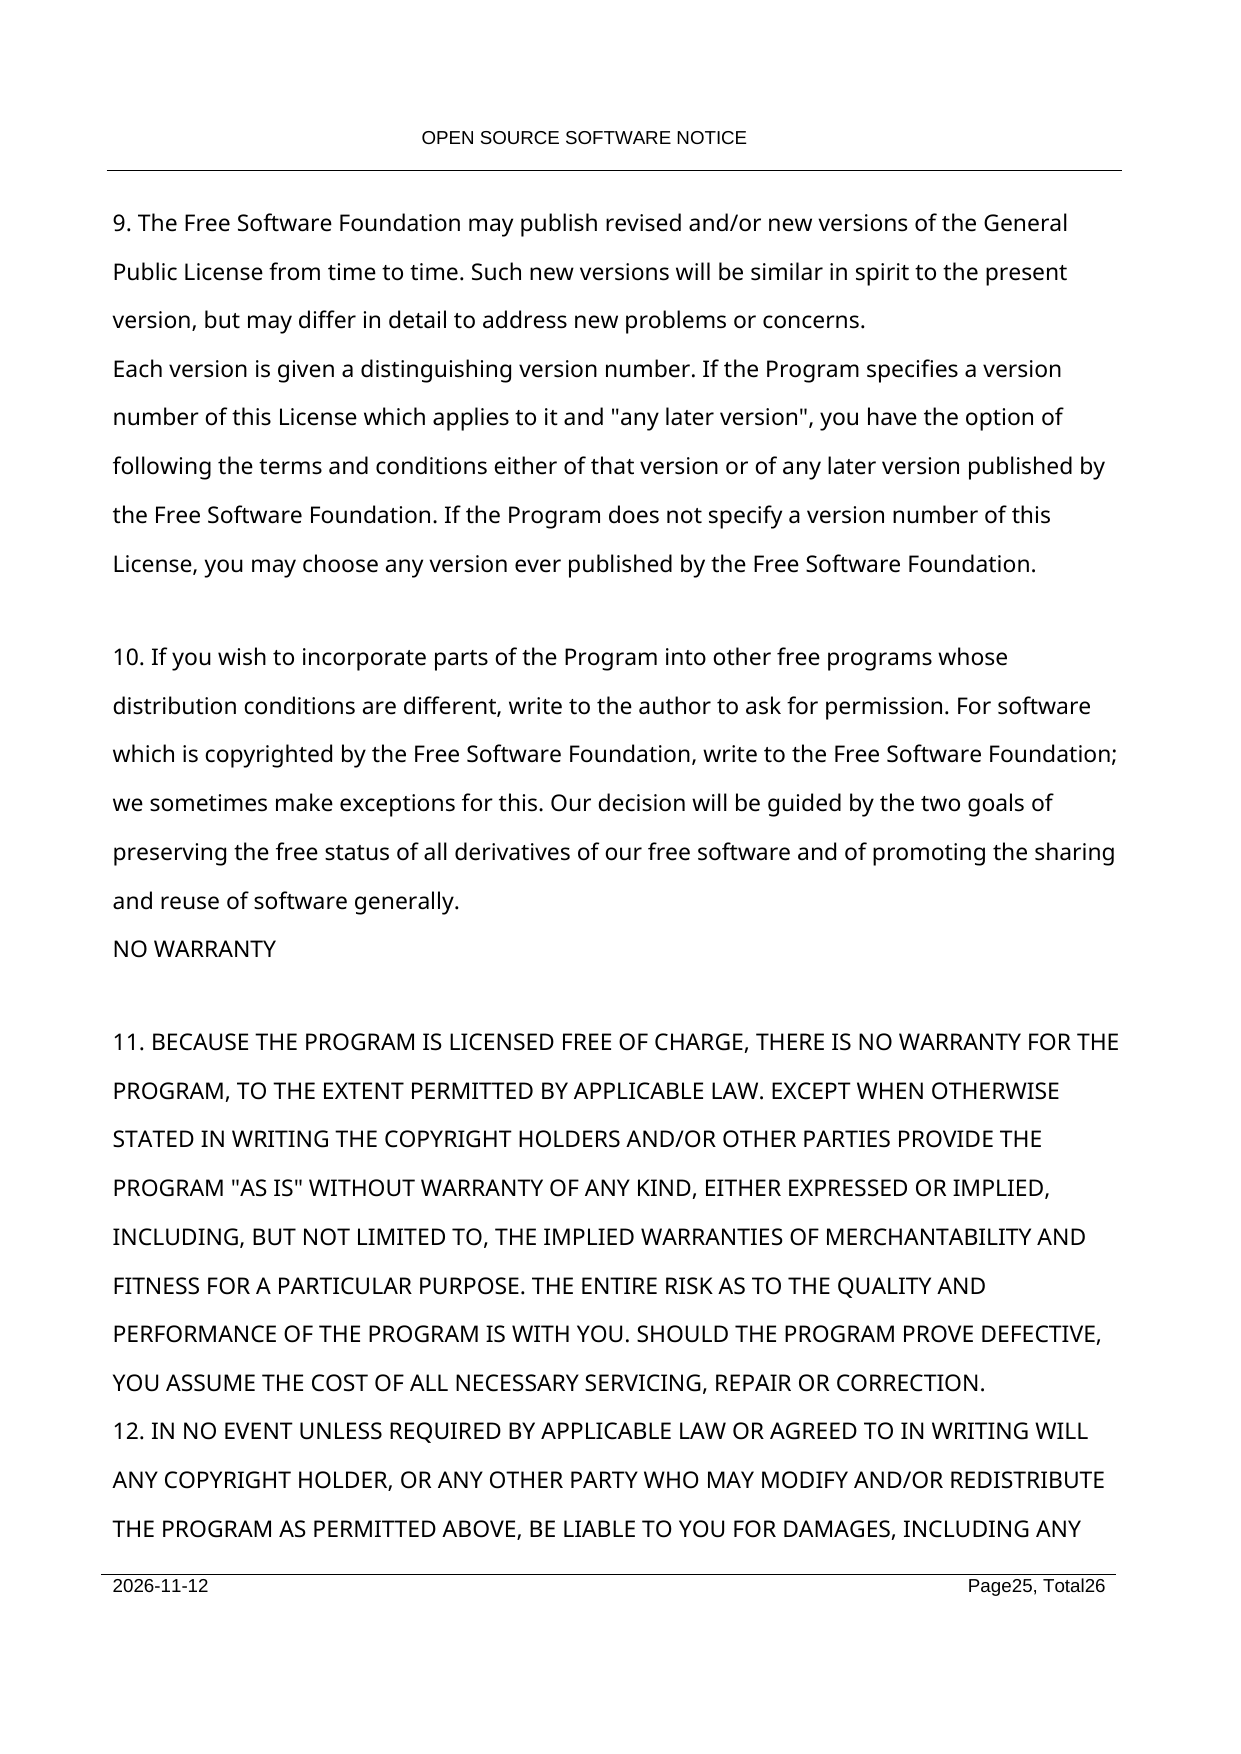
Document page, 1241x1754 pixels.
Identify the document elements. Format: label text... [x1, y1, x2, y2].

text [112, 1415, 1128, 1545]
text Each version is given a distinguishing version number. If the Program specifies a version number of this License which applies to it and "any later version", you have the option of following the terms and conditions either of that version or of any later version published by the Free Software Foundation. If the Program does not specify a version number of this License, you may choose any version ever published by the Free Software Foundation. [112, 352, 1128, 579]
text 9. The Free Software Foundation may publish revised and/or new versions of the General Public License from time to time. Such new versions will be similar in spirit to the present version, but may differ in detail to address new problems or concerns. [112, 206, 1128, 336]
text 11. BECAUSE THE PROGRAM IS LICENSED FREE OF CHARGE, THERE IS NO WARRANTY FOR THE PROGRAM, TO THE EXTENT PERMITTED BY APPLICABLE LAW. EXCEPT WHEN OTHERWISE STATED IN WRITING THE COPYRIGHT HOLDERS AND/OR OTHER PARTIES PROVIDE THE PROGRAM "AS IS" WITHOUT WARRANTY OF ANY KIND, EITHER EXPRESSED OR IMPLIED, INCLUDING, BUT NOT LIMITED TO, THE IMPLIED WARRANTIES OF MERCHANTABILITY AND FITNESS FOR A PARTICULAR PURPOSE. THE ENTIRE RISK AS TO THE QUALITY AND PERFORMANCE OF THE PROGRAM IS WITH YOU. SHOULD THE PROGRAM PROVE DEFECTIVE, YOU ASSUME THE COST OF ALL NECESSARY SERVICING, REPAIR OR CORRECTION. [112, 1025, 1128, 1399]
text 10. If you wish to incorporate parts of the Program into other free programs whose distribution conditions are different, write to the author to ask for permission. For software which is copyrighted by the Free Software Foundation, write to the Free Software Foundation; we sometimes make exceptions for this. Our decision will be guided by the two goals of preserving the free status of all derivatives of our free software and of promoting the sharing and reuse of software generally. [112, 640, 1128, 916]
text NO WARRANTY [112, 932, 1128, 964]
